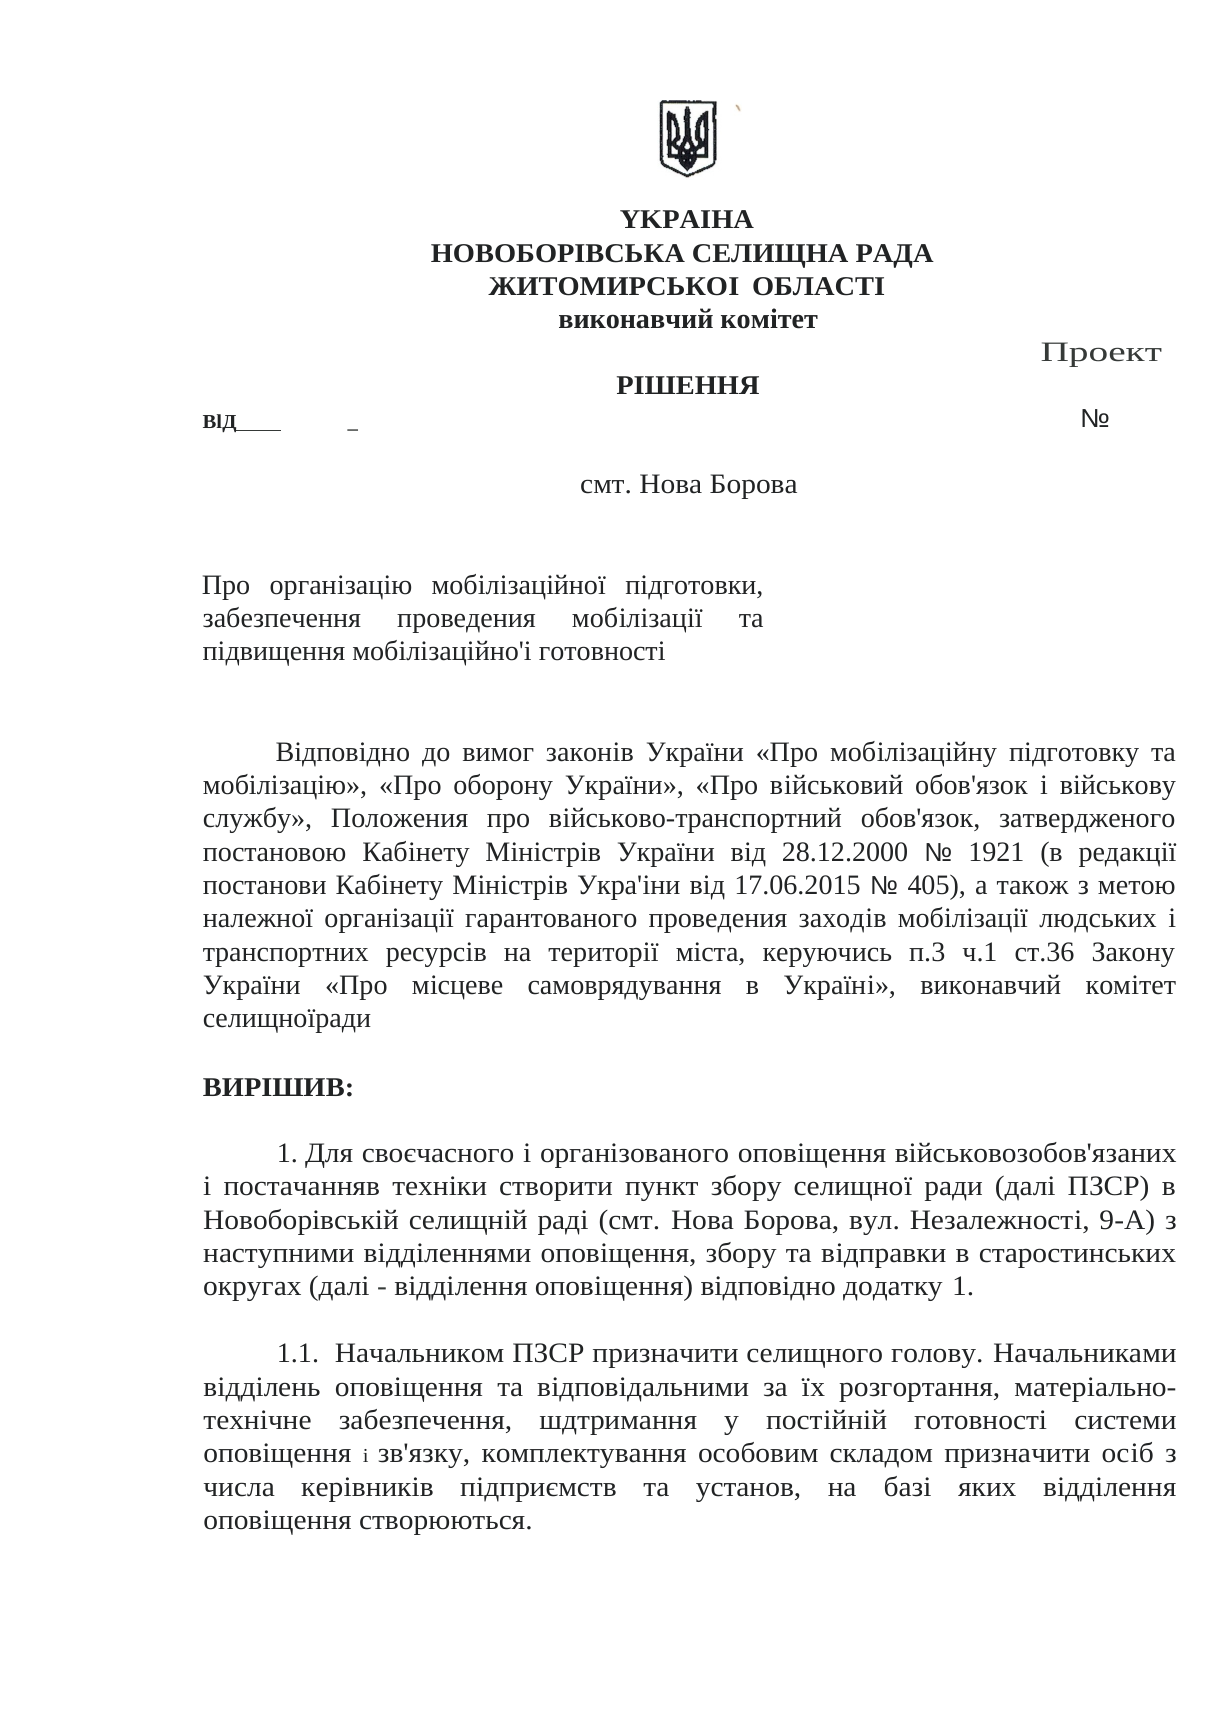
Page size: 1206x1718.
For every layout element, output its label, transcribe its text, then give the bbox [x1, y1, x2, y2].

text YKPAIHA НОВОБОРIВСЬКА СЕЛИЩНА РАДА [431, 204, 949, 268]
picture [657, 100, 742, 180]
subtitle Проект [1040, 335, 1188, 367]
list Начальником ПЗСР призначити селищного голову. Начальниками вiддiлень оповiщення та вiдповiдальними за їx розгортання, матерiально-технiчне забезпечення, шдтримання у постiйнiй готовності системи оповіщення і зв'язку, комплектування особовим складом призначити осiб з числа керiвникiв пiдприємств та установ, на базi яких вiддiлення оповiщення створюються. [203, 1336, 1177, 1535]
text РIШЕННЯ [555, 369, 820, 400]
text Вiдповiдно до вимог законiв України «Про мобiлiзацiйну пiдготовку та мобiлiзацiю», «Про оборону України», «Про вiйськовий обов'язок i вiйськову службу», Положения про вiйськово-транспортний обов'язок, затвердженого постановою Кабiнету Мiнiстрiв України вiд 28.12.2000 № 1921 (в редакцiї постанови Кабiнету Мiнiстрiв Укра'iни вiд 17.06.2015 № 405), а також з метою належної органiзацiї гарантованого проведения заходiв мобiлiзацiї людських i транспортних ресурсiв на територiї мiста, керуючись п.3 ч.1 ст.36 Закону України «Про мiсцеве самоврядування в Українi», виконавчий комiтет селищноїради [203, 734, 1176, 1034]
text Про органiзацiю мобiлiзацiйної пiдготовки, забезпечення проведения мобiлiзації та пiдвищення мобiлiзацiйно'i готовностi [202, 568, 763, 667]
text смт. Нова Борова [577, 468, 800, 500]
list Для своєчасного i органiзованого оповiщення вiйськовозобов'язаних i постачанняв техніки створити пункт збору селищної ради (далi ПЗСР) в Новоборiвськiй селищнiй радi (смт. Нова Борова, вул. Незалежностi, 9-А) з наступними вiддiленнями оповiщення, збору та вiдправки в старостинських округах (далi - вiддiлення оповiщення) вiдповiдно додатку 1. [203, 1136, 1177, 1302]
subtitle виконавчий комiтет [556, 302, 820, 334]
text ЖИТОМИРСЬКОI ОБЛАСТI [488, 271, 949, 301]
text ВИРIШИВ: [203, 1071, 1188, 1102]
text № [1007, 403, 1182, 433]
text ВlД _ [202, 411, 362, 433]
